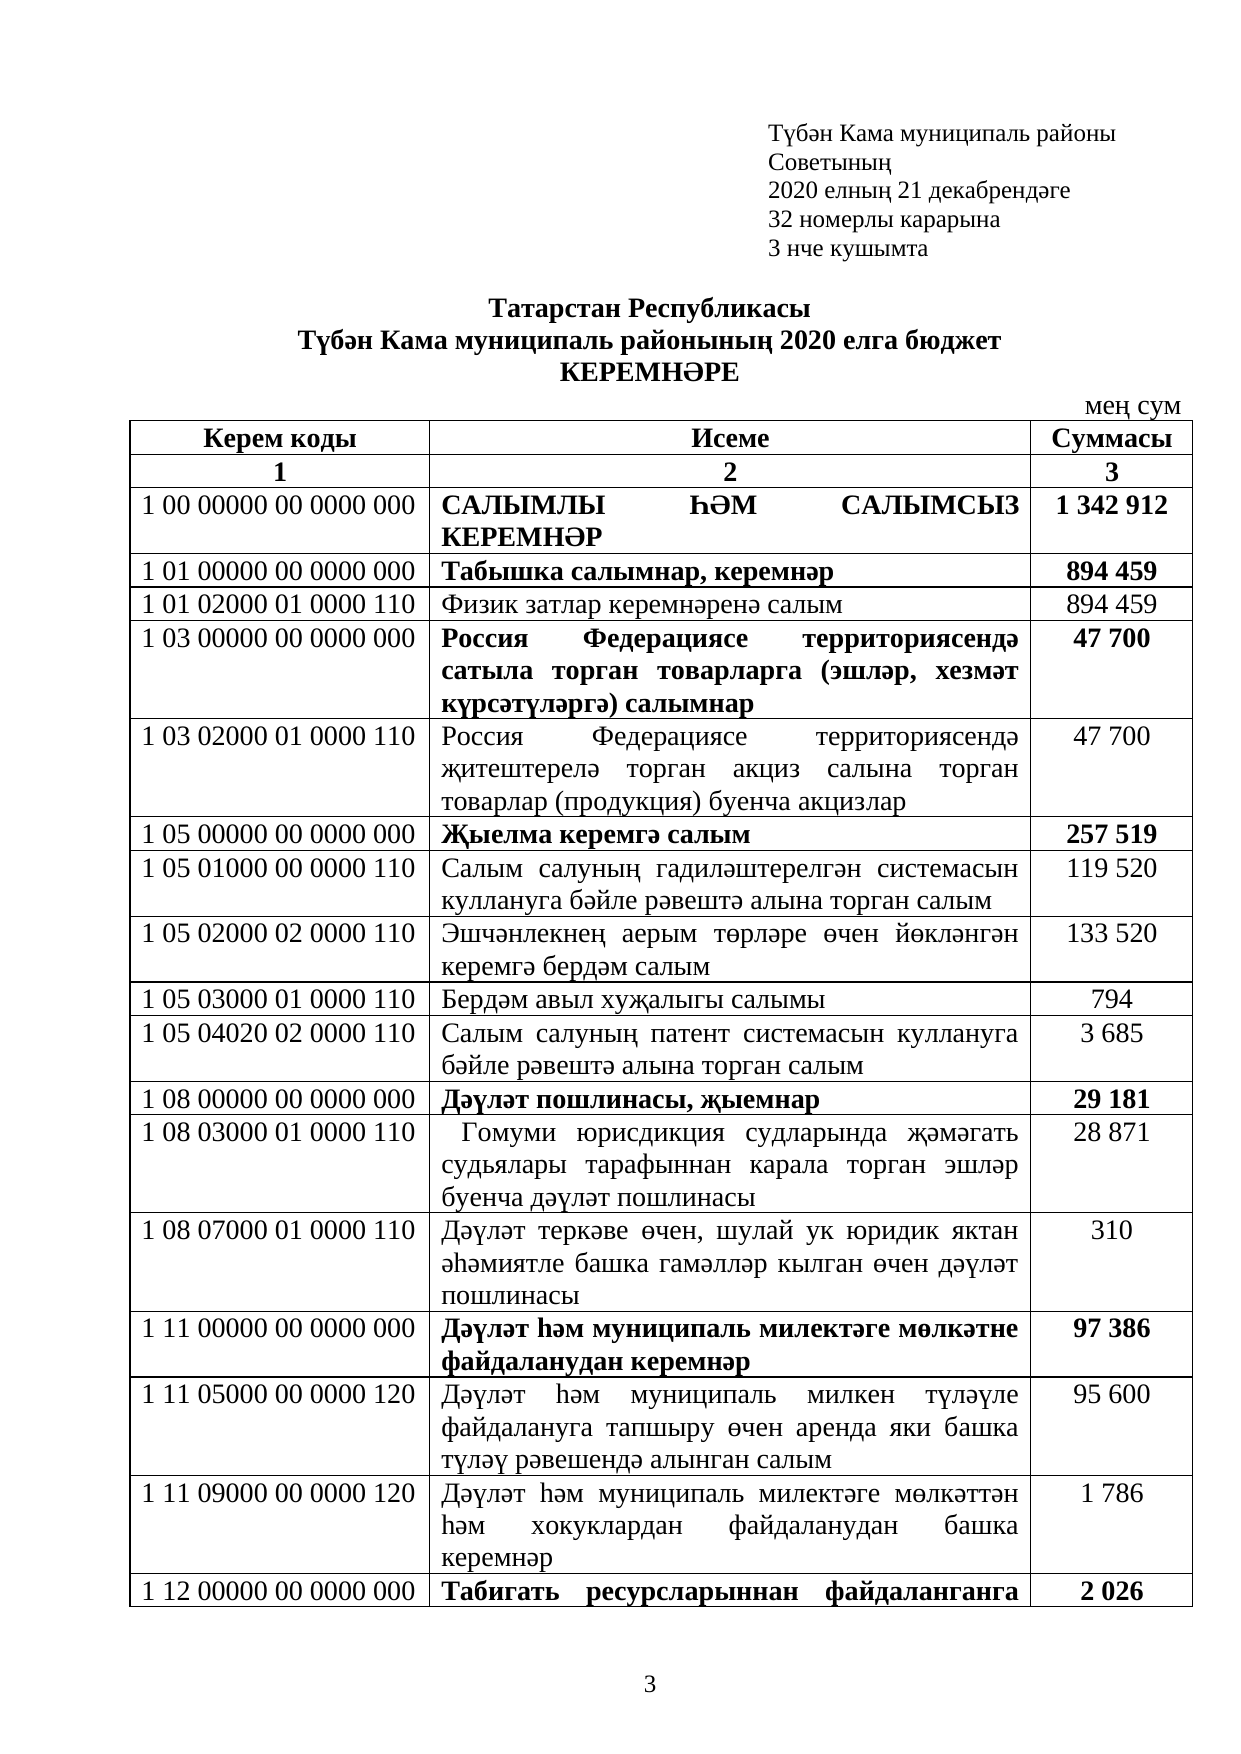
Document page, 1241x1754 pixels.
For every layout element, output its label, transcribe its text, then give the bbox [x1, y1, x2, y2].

table_cell Россия Федерациясе территориясендә җитештерелә торган акциз салына торган товарлар (продукция) буенча акцизлар [430, 719, 1030, 816]
table_cell 29 181 [1031, 1082, 1192, 1114]
table_cell 3 [1031, 455, 1192, 487]
table_cell 894 459 [1031, 554, 1192, 586]
table_cell 1 [131, 455, 429, 487]
text Татарстан Республикасы [118, 291, 1181, 323]
table_cell 1 11 05000 00 0000 120 [131, 1378, 429, 1474]
table_cell Дәүләт һәм муниципаль милектәге мөлкәтне файдаланудан керемнәр [430, 1312, 1030, 1376]
text Түбән Кама муниципаль районы Советының [768, 118, 1181, 176]
table_cell Табышка салымнар, керемнәр [430, 554, 1030, 586]
table_cell 1 05 01000 00 0000 110 [131, 851, 429, 916]
table_cell 894 459 [1031, 588, 1192, 620]
table_cell 2 026 [1031, 1574, 1192, 1606]
table_cell 1 03 02000 01 0000 110 [131, 719, 429, 816]
table_cell 1 08 00000 00 0000 000 [131, 1082, 429, 1114]
table_header Исеме [430, 421, 1030, 454]
table_cell САЛЫМЛЫ ҺӘМ САЛЫМСЫЗ КЕРЕМНӘР [430, 488, 1030, 553]
table_cell Гомуми юрисдикция судларында җәмәгать судьялары тарафыннан карала торган эшләр буенча дәүләт пошлинасы [430, 1115, 1030, 1212]
table_cell Дәүләт пошлинасы, җыемнар [430, 1082, 1030, 1114]
table_cell Россия Федерациясе территориясендә сатыла торган товарларга (эшләр, хезмәт күрсәтүләргә) салымнар [430, 621, 1030, 718]
text 3 нче кушымта [768, 233, 1181, 262]
table_cell 97 386 [1031, 1312, 1192, 1376]
table_cell 1 786 [1031, 1476, 1192, 1573]
table_cell 1 05 02000 02 0000 110 [131, 917, 429, 981]
text 32 номерлы карарына [768, 204, 1181, 233]
table_cell 1 08 07000 01 0000 110 [131, 1213, 429, 1311]
table_cell 1 11 09000 00 0000 120 [131, 1476, 429, 1573]
table_cell 3 685 [1031, 1016, 1192, 1081]
table_cell 1 01 00000 00 0000 000 [131, 554, 429, 586]
table_cell Дәүләт теркәве өчен, шулай ук юридик яктан әһәмиятле башка гамәлләр кылган өчен дәүләт пошлинасы [430, 1213, 1030, 1311]
table_cell 1 05 00000 00 0000 000 [131, 817, 429, 850]
table_cell 1 08 03000 01 0000 110 [131, 1115, 429, 1212]
table_cell Физик затлар керемнәренә салым [430, 588, 1030, 620]
table_cell 1 00 00000 00 0000 000 [131, 488, 429, 553]
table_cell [430, 1574, 1030, 1606]
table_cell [131, 1574, 429, 1606]
table_cell 794 [1031, 983, 1192, 1015]
table_cell 1 05 03000 01 0000 110 [131, 983, 429, 1015]
table_cell 47 700 [1031, 621, 1192, 718]
text КЕРЕМНӘРЕ [118, 355, 1181, 388]
table_cell 47 700 [1031, 719, 1192, 816]
table_cell 28 871 [1031, 1115, 1192, 1212]
table_cell 2 [430, 455, 1030, 487]
table_cell Салым салуның гадиләштерелгән системасын куллануга бәйле рәвештә алына торган салым [430, 851, 1030, 916]
text 2020 елның 21 декабрендәге [768, 176, 1181, 204]
table_cell Дәүләт һәм муниципаль милектәге мөлкәттән һәм хокуклардан файдаланудан башка керемнәр [430, 1476, 1030, 1573]
table_cell 1 05 04020 02 0000 110 [131, 1016, 429, 1081]
table_header Керем коды [131, 421, 429, 454]
text мең сум [118, 388, 1181, 420]
table_cell 1 03 00000 00 0000 000 [131, 621, 429, 718]
text Түбән Кама муниципаль районының 2020 елга бюджет [118, 323, 1181, 355]
table_cell Эшчәнлекнең аерым төрләре өчен йөкләнгән керемгә бердәм салым [430, 917, 1030, 981]
table_cell 1 342 912 [1031, 488, 1192, 553]
table_cell Дәүләт һәм муниципаль милкен түләүле файдалануга тапшыру өчен аренда яки башка түләү рәвешендә алынган салым [430, 1378, 1030, 1474]
table_cell 1 01 02000 01 0000 110 [131, 588, 429, 620]
table_cell 310 [1031, 1213, 1192, 1311]
table_cell 1 11 00000 00 0000 000 [131, 1312, 429, 1376]
table_cell Салым салуның патент системасын куллануга бәйле рәвештә алына торган салым [430, 1016, 1030, 1081]
table_cell 119 520 [1031, 851, 1192, 916]
table_cell 133 520 [1031, 917, 1192, 981]
table_cell Бердәм авыл хуҗалыгы салымы [430, 983, 1030, 1015]
table_cell 95 600 [1031, 1378, 1192, 1474]
table_cell 257 519 [1031, 817, 1192, 850]
table_header Суммасы [1031, 421, 1192, 454]
table_cell Җыелма керемгә салым [430, 817, 1030, 850]
